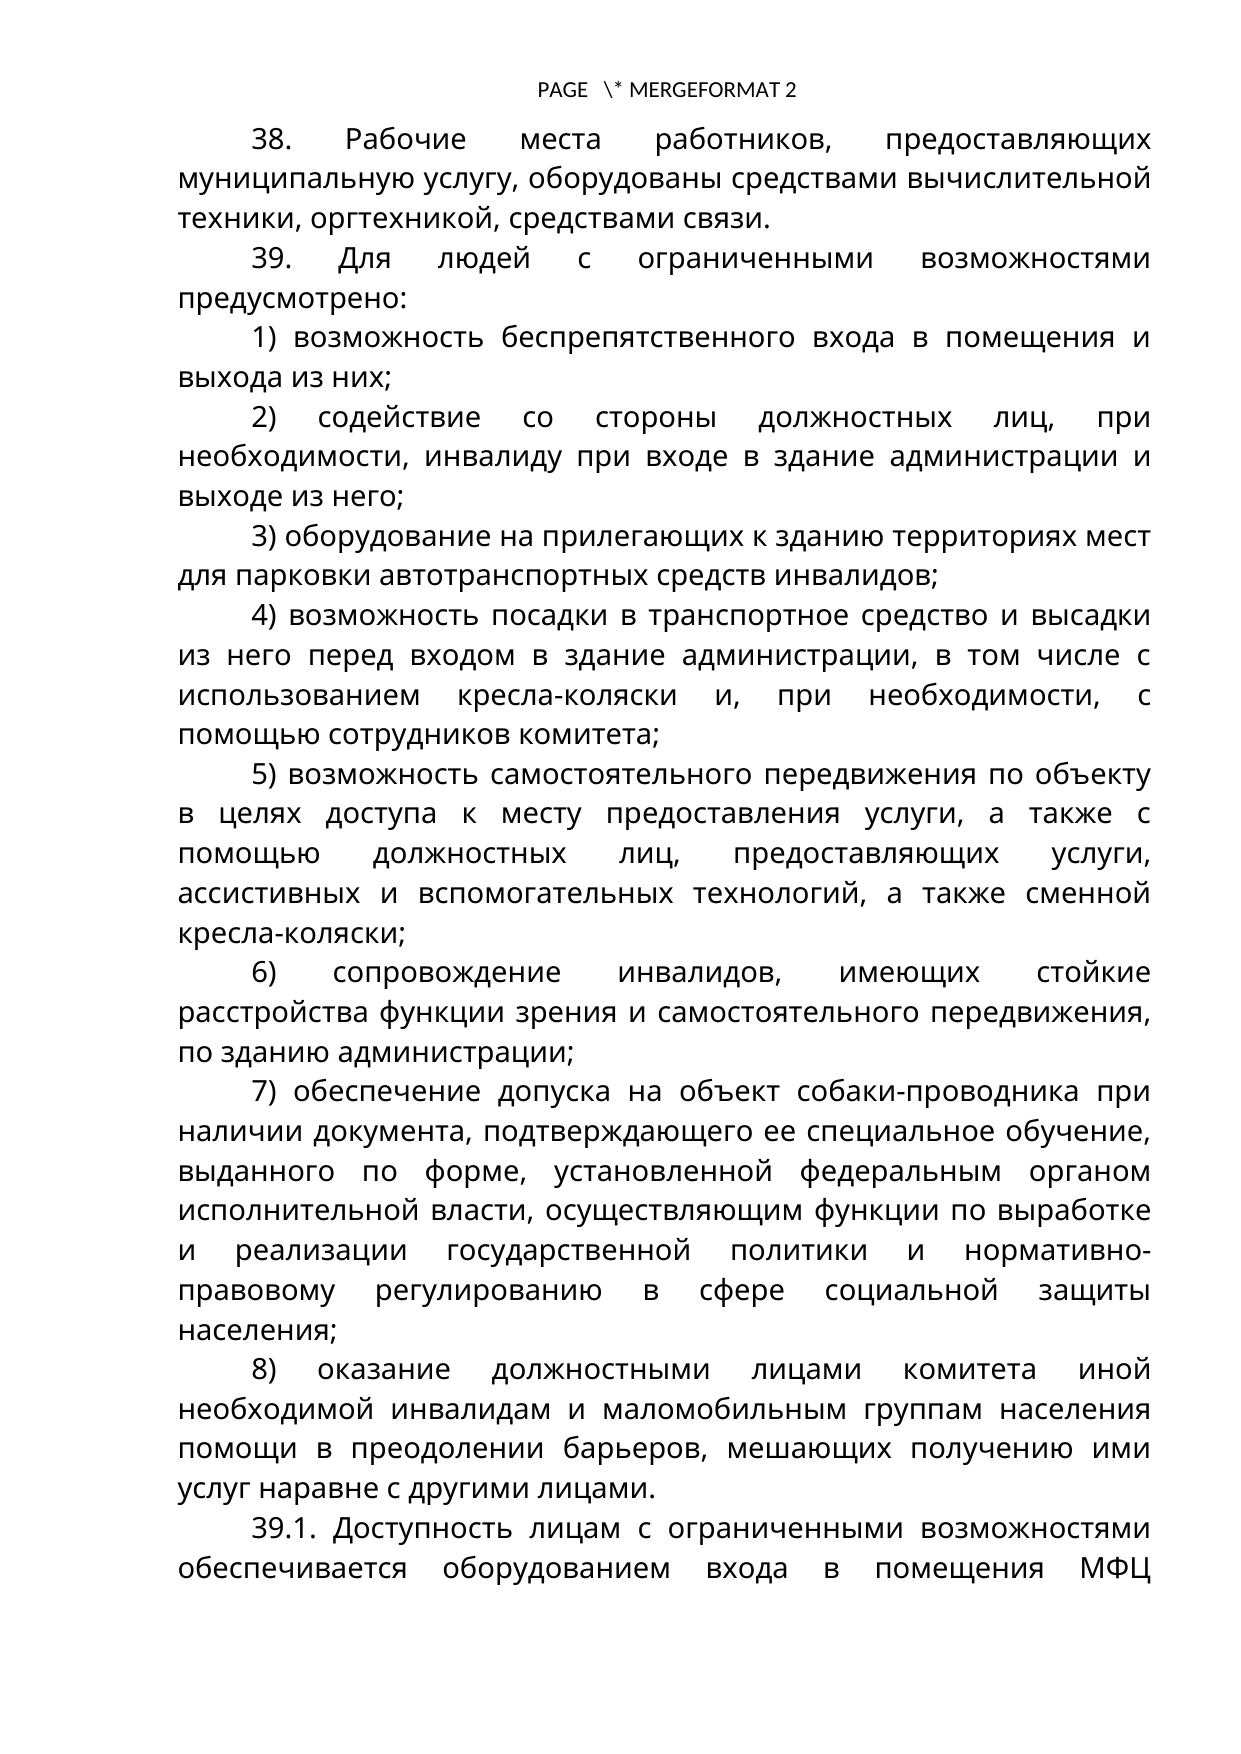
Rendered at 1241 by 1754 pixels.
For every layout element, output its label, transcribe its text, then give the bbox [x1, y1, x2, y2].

text 38. Рабочие места работников, предоставляющих муниципальную услугу, оборудованы средствами вычислительной техники, оргтехникой, средствами связи. [177, 118, 1152, 237]
text 4) возможность посадки в транспортное средство и высадки из него перед входом в здание администрации, в том числе с использованием кресла-коляски и, при необходимости, с помощью сотрудников комитета; [177, 594, 1152, 753]
text 39. Для людей с ограниченными возможностями предусмотрено: [177, 237, 1152, 317]
text 2) содействие со стороны должностных лиц, при необходимости, инвалиду при входе в здание администрации и выходе из него; [177, 396, 1152, 515]
text 1) возможность беспрепятственного входа в помещения и выхода из них; [177, 317, 1152, 396]
text 7) обеспечение допуска на объект собаки-проводника при наличии документа, подтверждающего ее специальное обучение, выданного по форме, установленной федеральным органом исполнительной власти, осуществляющим функции по выработке и реализации государственной политики и нормативно-правовому регулированию в сфере социальной защиты населения; [177, 1071, 1152, 1348]
text 3) оборудование на прилегающих к зданию территориях мест для парковки автотранспортных средств инвалидов; [177, 515, 1152, 594]
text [177, 1507, 1152, 1587]
text 5) возможность самостоятельного передвижения по объекту в целях доступа к месту предоставления услуги, а также с помощью должностных лиц, предоставляющих услуги, ассистивных и вспомогательных технологий, а также сменной кресла-коляски; [177, 753, 1152, 952]
text 6) сопровождение инвалидов, имеющих стойкие расстройства функции зрения и самостоятельного передвижения, по зданию администрации; [177, 952, 1152, 1071]
text 8) оказание должностными лицами комитета иной необходимой инвалидам и маломобильным группам населения помощи в преодолении барьеров, мешающих получению ими услуг наравне с другими лицами. [177, 1348, 1152, 1507]
